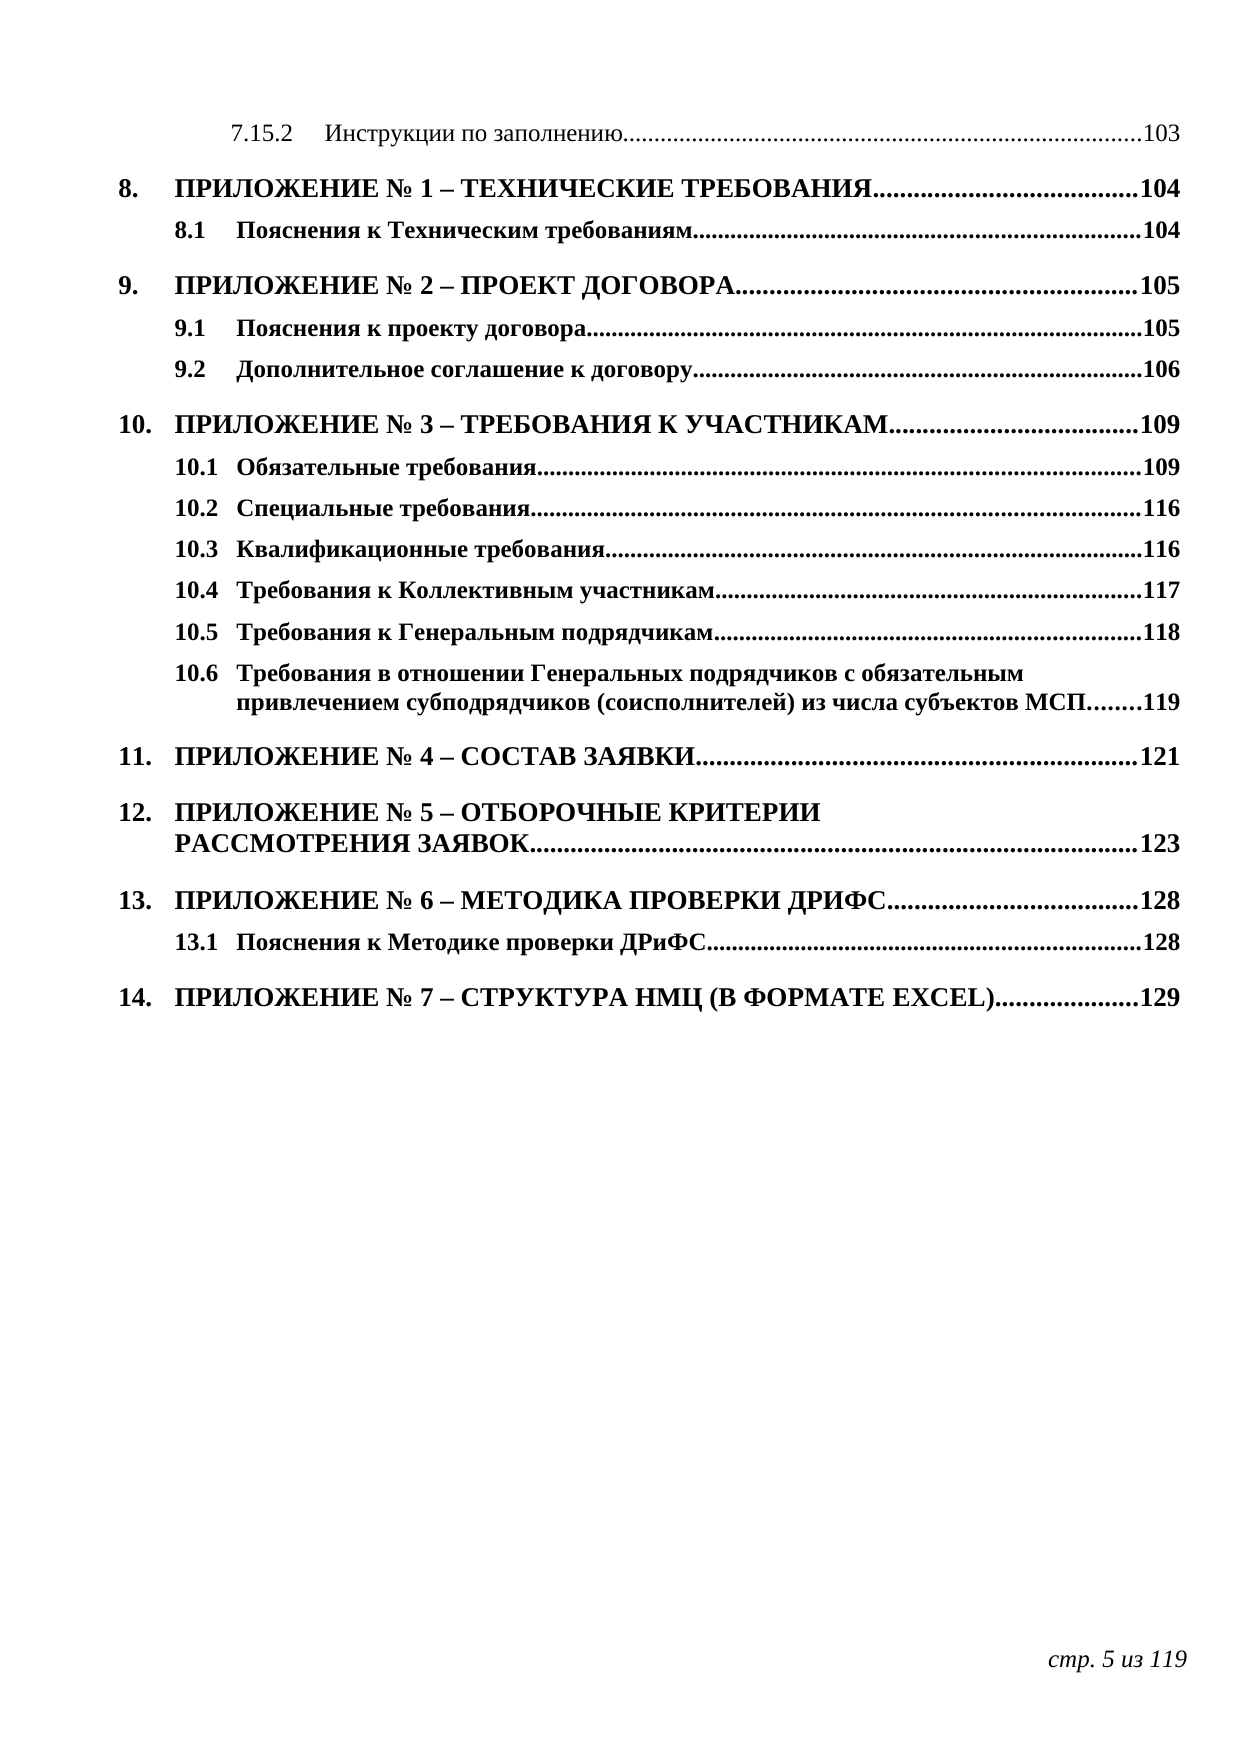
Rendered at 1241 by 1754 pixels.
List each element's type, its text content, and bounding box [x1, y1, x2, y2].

text 10.2 Специальные требования 116 [174, 493, 1093, 522]
text 10.1 Обязательные требования 109 [174, 452, 1093, 480]
text 10.6 Требования в отношении Генеральных подрядчиков с обязательным привлечением субподрядчиков (соисполнителей) из числа субъектов МСП 119 [174, 658, 1093, 715]
text 13.1 Пояснения к Методике проверки ДРиФС 128 [174, 927, 1093, 956]
text 10. ПРИЛОЖЕНИЕ № 3 – ТРЕБОВАНИЯ К УЧАСТНИКАМ 109 [118, 408, 1063, 439]
text 10.3 Квалификационные требования 116 [174, 534, 1093, 563]
text 11. ПРИЛОЖЕНИЕ № 4 – СОСТАВ ЗАЯВКИ 121 [118, 740, 1063, 771]
text 9.1 Пояснения к проекту договора 105 [174, 313, 1093, 342]
text 8. ПРИЛОЖЕНИЕ № 1 – ТЕХНИЧЕСКИЕ ТРЕБОВАНИЯ 104 [118, 172, 1063, 203]
text 8.1 Пояснения к Техническим требованиям 104 [174, 216, 1093, 244]
text 9.2 Дополнительное соглашение к договору 106 [174, 354, 1093, 383]
text 12. ПРИЛОЖЕНИЕ № 5 – ОТБОРОЧНЫЕ КРИТЕРИИ РАССМОТРЕНИЯ ЗАЯВОК 123 [118, 796, 1063, 859]
text 10.5 Требования к Генеральным подрядчикам 118 [174, 617, 1093, 645]
text 9. ПРИЛОЖЕНИЕ № 2 – ПРОЕКТ ДОГОВОРА 105 [118, 269, 1063, 300]
text 10.4 Требования к Коллективным участникам 117 [174, 575, 1093, 604]
text 14. ПРИЛОЖЕНИЕ № 7 – СТРУКТУРА НМЦ (в формате Excel) 129 [118, 981, 1063, 1012]
text 13. ПРИЛОЖЕНИЕ № 6 – МЕТОДИКА ПРОВЕРКИ ДРИФС 128 [118, 884, 1063, 915]
text 7.15.2 Инструкции по заполнению 103 [230, 118, 1063, 147]
